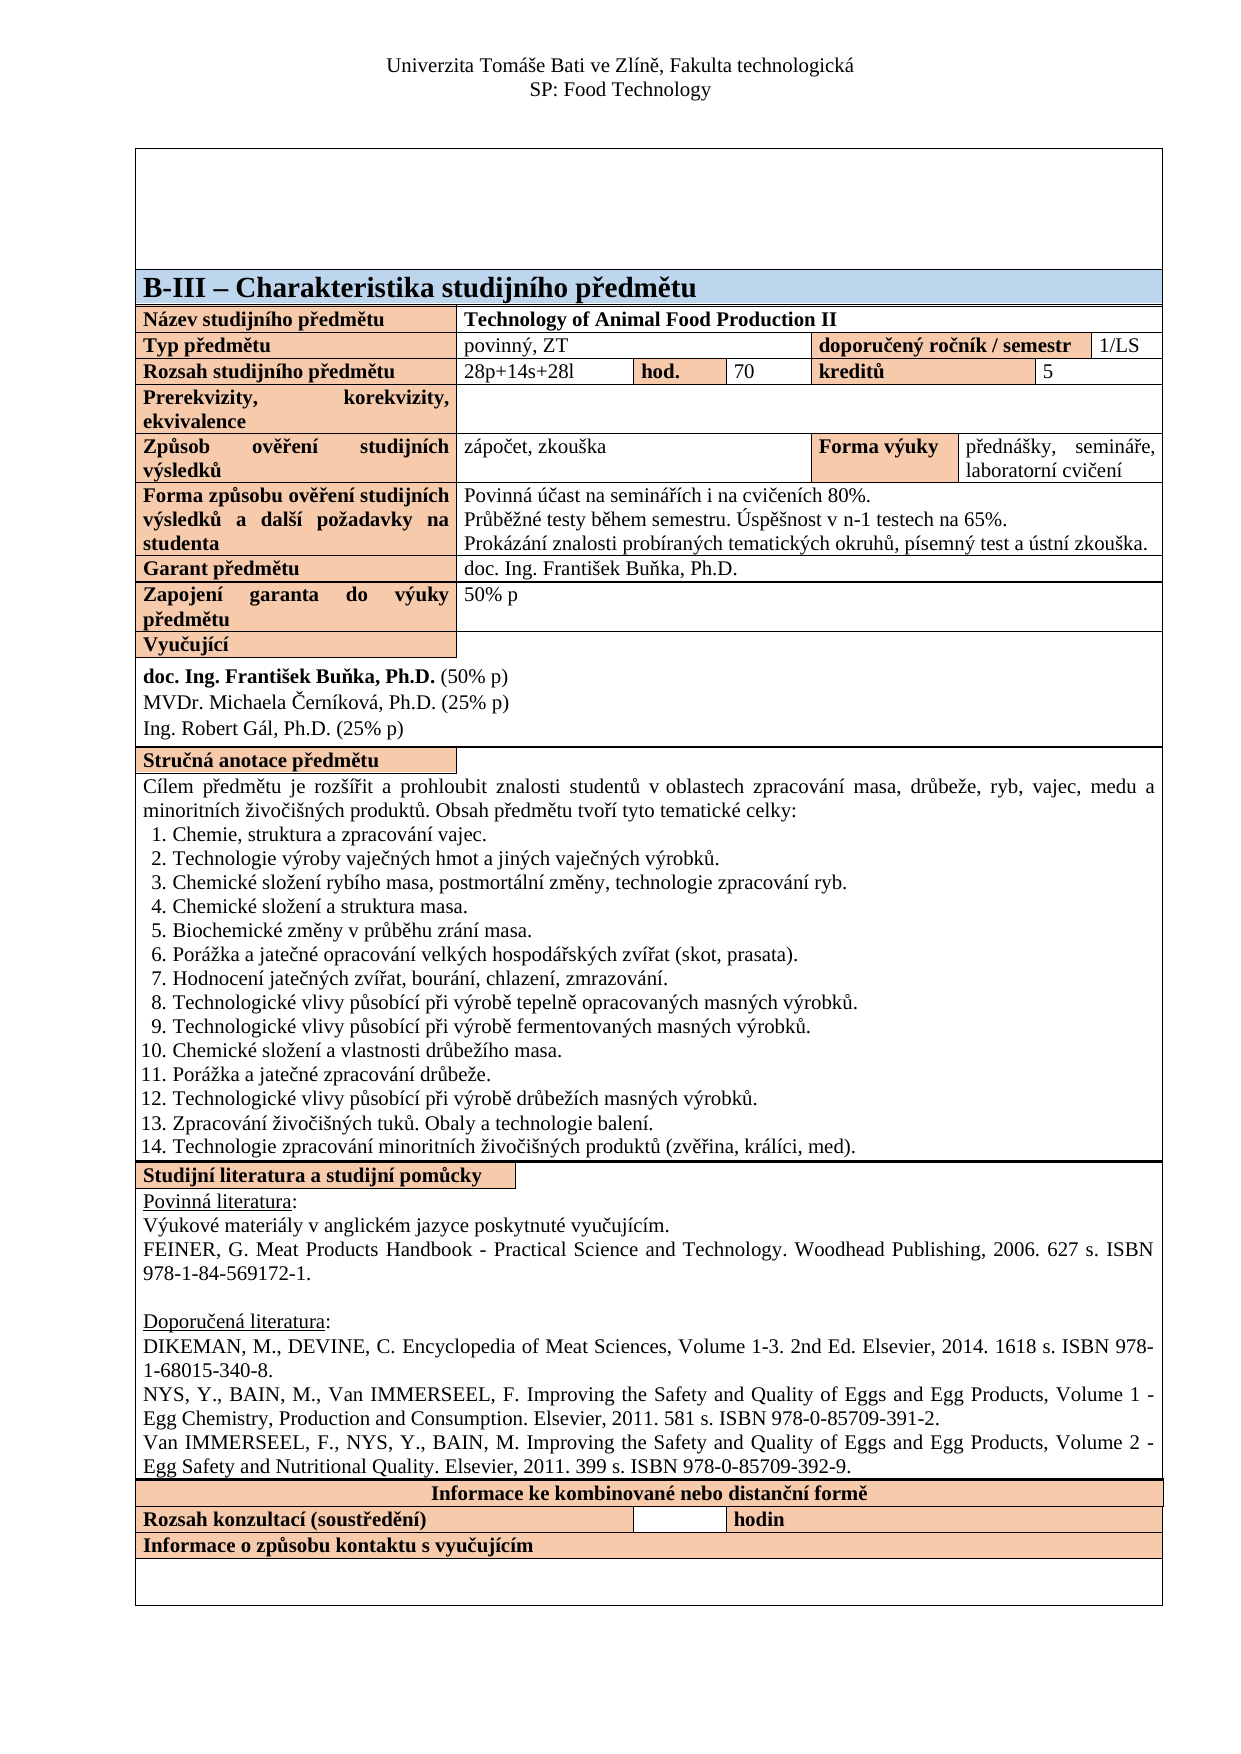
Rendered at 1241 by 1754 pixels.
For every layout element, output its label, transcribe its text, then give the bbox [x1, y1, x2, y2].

table_cell Informace ke kombinované nebo distanční formě [136, 1481, 1163, 1506]
table_cell hod. [634, 359, 726, 384]
table_cell Povinná literatura: Výukové materiály v anglickém jazyce poskytnuté vyučujícím. Feiner, G. Meat Products Handbook - Practical Science and Technology. Woodhead Publishing, 2006. 627 s. ISBN 978-1-84-569172-1. Doporučená literatura: Dikeman, M., Devine, C. Encyclopedia of Meat Sciences, Volume 1-3. 2nd Ed. Elsevier, 2014. 1618 s. ISBN 978-1-68015-340-8. Nys, Y., Bain, M., Van Immerseel, F. Improving the Safety and Quality of Eggs and Egg Products, Volume 1 - Egg Chemistry, Production and Consumption. Elsevier, 2011. 581 s. ISBN 978-0-85709-391-2. Van Immerseel, F., Nys, Y., Bain, M. Improving the Safety and Quality of Eggs and Egg Products, Volume 2 - Egg Safety and Nutritional Quality. Elsevier, 2011. 399 s. ISBN 978-0-85709-392-9. [136, 1188, 1162, 1478]
table_cell Vyučující [136, 632, 456, 657]
table_cell Prerekvizity, korekvizity, ekvivalence [136, 385, 456, 433]
table_cell [634, 1507, 726, 1532]
table_cell povinný, ZT [457, 333, 811, 358]
table_cell Název studijního předmětu [136, 307, 456, 332]
table_cell 1/LS [1092, 333, 1162, 358]
table_cell 70 [727, 359, 811, 384]
table_cell doporučený ročník / semestr [812, 333, 1091, 358]
table_cell kreditů [812, 359, 1035, 384]
table_cell Zapojení garanta do výuky předmětu [136, 583, 456, 631]
table_cell přednášky, semináře, laboratorní cvičení [959, 434, 1162, 482]
table_cell Povinná účast na seminářích i na cvičeních 80%. Průběžné testy během semestru. Úspěšnost v n-1 testech na 65%. Prokázání znalosti probíraných tematických okruhů, písemný test a ústní zkouška. [457, 483, 1162, 555]
table_cell doc. Ing. František Buňka, Ph.D. (50% p) MVDr. Michaela Černíková, Ph.D. (25% p) Ing. Robert Gál, Ph.D. (25% p) [136, 657, 1162, 746]
table_cell Forma způsobu ověření studijních výsledků a další požadavky na studenta [136, 483, 456, 555]
table_cell [136, 1559, 1162, 1605]
table_cell 28p+14s+28l [457, 359, 633, 384]
table_cell B-III – Charakteristika studijního předmětu [136, 270, 1162, 303]
table_cell hodin [727, 1507, 1162, 1532]
table_cell Technology of Animal Food Production II [457, 307, 1162, 332]
table_cell Stručná anotace předmětu [136, 748, 456, 772]
table_cell Způsob ověření studijních výsledků [136, 434, 456, 482]
table_cell 50% p [457, 583, 1162, 631]
table_cell Studijní literatura a studijní pomůcky [136, 1163, 515, 1188]
table_cell [457, 748, 1162, 772]
table_cell Forma výuky [812, 434, 958, 482]
table_cell [516, 1163, 1162, 1188]
table_cell [136, 149, 1162, 269]
table_cell Garant předmětu [136, 556, 456, 581]
table_cell zápočet, zkouška [457, 434, 811, 482]
table_cell Cílem předmětu je rozšířit a prohloubit znalosti studentů v oblastech zpracování masa, drůbeže, ryb, vajec, medu a minoritních živočišných produktů. Obsah předmětu tvoří tyto tematické celky: Chemie, struktura a zpracování vajec. Technologie výroby vaječných hmot a jiných vaječných výrobků. Chemické složení rybího masa, postmortální změny, technologie zpracování ryb. Chemické složení a struktura masa. Biochemické změny v průběhu zrání masa. Porážka a jatečné opracování velkých hospodářských zvířat (skot, prasata). Hodnocení jatečných zvířat, bourání, chlazení, zmrazování. Technologické vlivy působící při výrobě tepelně opracovaných masných výrobků. Technologické vlivy působící při výrobě fermentovaných masných výrobků. Chemické složení a vlastnosti drůbežího masa. Porážka a jatečné zpracování drůbeže. Technologické vlivy působící při výrobě drůbežích masných výrobků. Zpracování živočišných tuků. Obaly a technologie balení. Technologie zpracování minoritních živočišných produktů (zvěřina, králíci, med). [136, 773, 1162, 1160]
table_cell doc. Ing. František Buňka, Ph.D. [457, 556, 1162, 581]
table_cell Informace o způsobu kontaktu s vyučujícím [136, 1533, 1162, 1558]
table_cell Typ předmětu [136, 333, 456, 358]
table_cell 5 [1036, 359, 1162, 384]
table_cell Rozsah studijního předmětu [136, 359, 456, 384]
table_cell Rozsah konzultací (soustředění) [136, 1507, 633, 1532]
table_cell [457, 632, 1162, 657]
table_cell [457, 385, 1162, 433]
